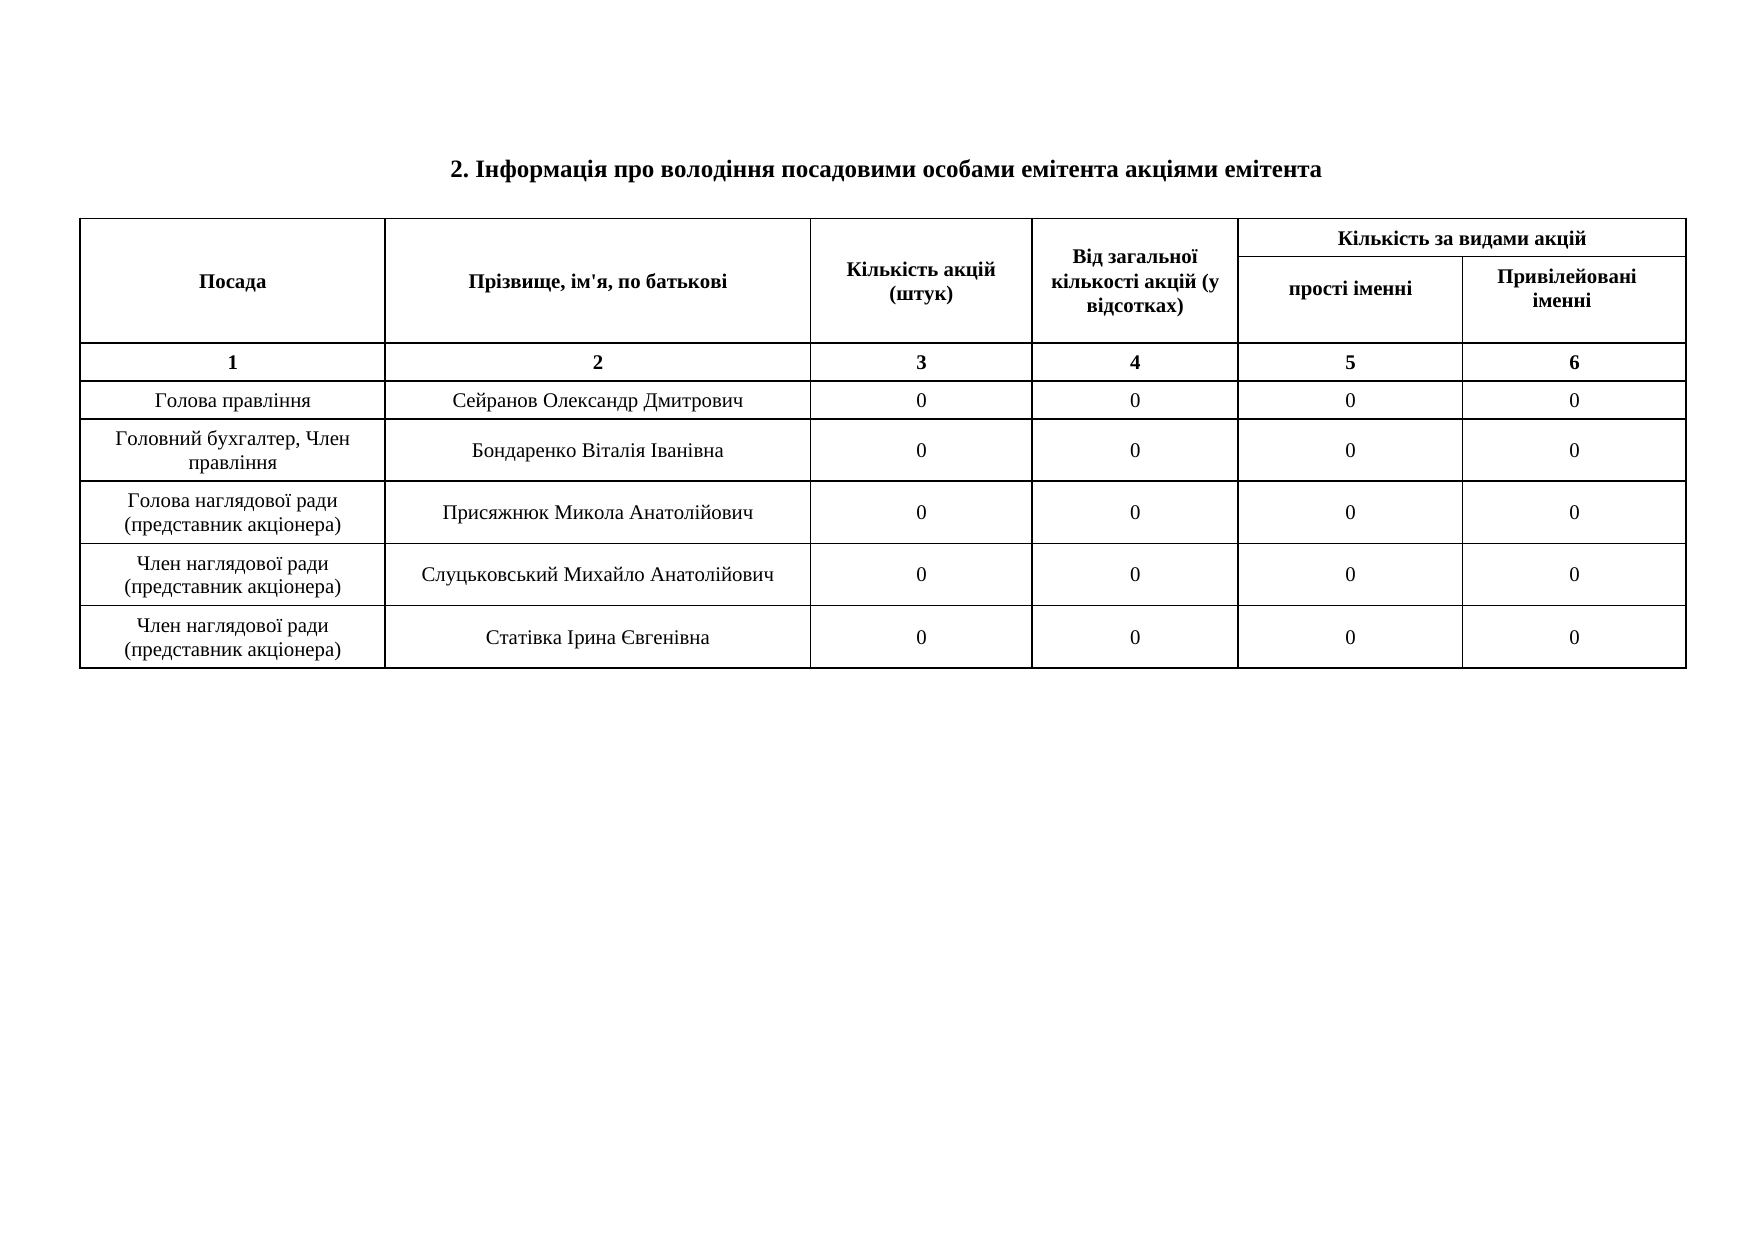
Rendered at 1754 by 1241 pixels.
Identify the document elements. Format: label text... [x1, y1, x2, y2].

table_cell Бондаренко Віталія Іванівна [386, 420, 810, 480]
table_cell 0 [1033, 544, 1237, 605]
table_cell 0 [1033, 382, 1237, 418]
table_cell 0 [1033, 482, 1237, 543]
table_cell 0 [1463, 606, 1685, 667]
table_cell 5 [1239, 344, 1462, 380]
table_cell 1 [81, 344, 384, 380]
table_cell Привілейовані іменні [1463, 257, 1685, 342]
table_cell 0 [811, 544, 1031, 605]
table_cell 0 [1463, 482, 1685, 543]
table_cell Слуцьковський Михайло Анатолійович [386, 544, 810, 605]
table_cell 0 [811, 382, 1031, 418]
table_cell 0 [811, 420, 1031, 480]
table_cell 2 [386, 344, 810, 380]
table_cell 0 [1239, 544, 1462, 605]
table_cell Головний бухгалтер, Член правління [81, 420, 384, 480]
table_cell прості іменні [1239, 257, 1462, 342]
table_cell Голова правління [81, 382, 384, 418]
table_cell Присяжнюк Микола Анатолійович [386, 482, 810, 543]
table_cell Сейранов Олександр Дмитрович [386, 382, 810, 418]
table_cell 0 [1239, 382, 1462, 418]
table_header Кількість за видами акцій [1239, 219, 1685, 256]
table_cell 0 [1239, 420, 1462, 480]
table_cell 6 [1463, 344, 1685, 380]
table_cell 0 [1239, 482, 1462, 543]
table_cell 0 [1033, 420, 1237, 480]
table_cell Член наглядової ради (представник акціонера) [81, 606, 384, 667]
table_cell 0 [1239, 606, 1462, 667]
table_cell 0 [1463, 544, 1685, 605]
table_header Від загальної кількості акцій (у відсотках) [1033, 219, 1237, 342]
table_cell 4 [1033, 344, 1237, 380]
table_cell Голова наглядової ради (представник акціонера) [81, 482, 384, 543]
table_header 2. Інформація про володіння посадовими особами емітента акціями емітента [80, 148, 1692, 218]
table_cell 0 [1033, 606, 1237, 667]
table_cell 3 [811, 344, 1031, 380]
table_cell 0 [1463, 382, 1685, 418]
table_cell 0 [811, 606, 1031, 667]
table_header Посада [81, 219, 384, 342]
table_header Кількість акцій (штук) [811, 219, 1031, 342]
table_cell 0 [811, 482, 1031, 543]
table_cell Статiвка Iрина Євгенiвна [386, 606, 810, 667]
table_cell Член наглядової ради (представник акціонера) [81, 544, 384, 605]
table_header Прізвище, ім'я, по батькові [386, 219, 810, 342]
table_cell 0 [1463, 420, 1685, 480]
